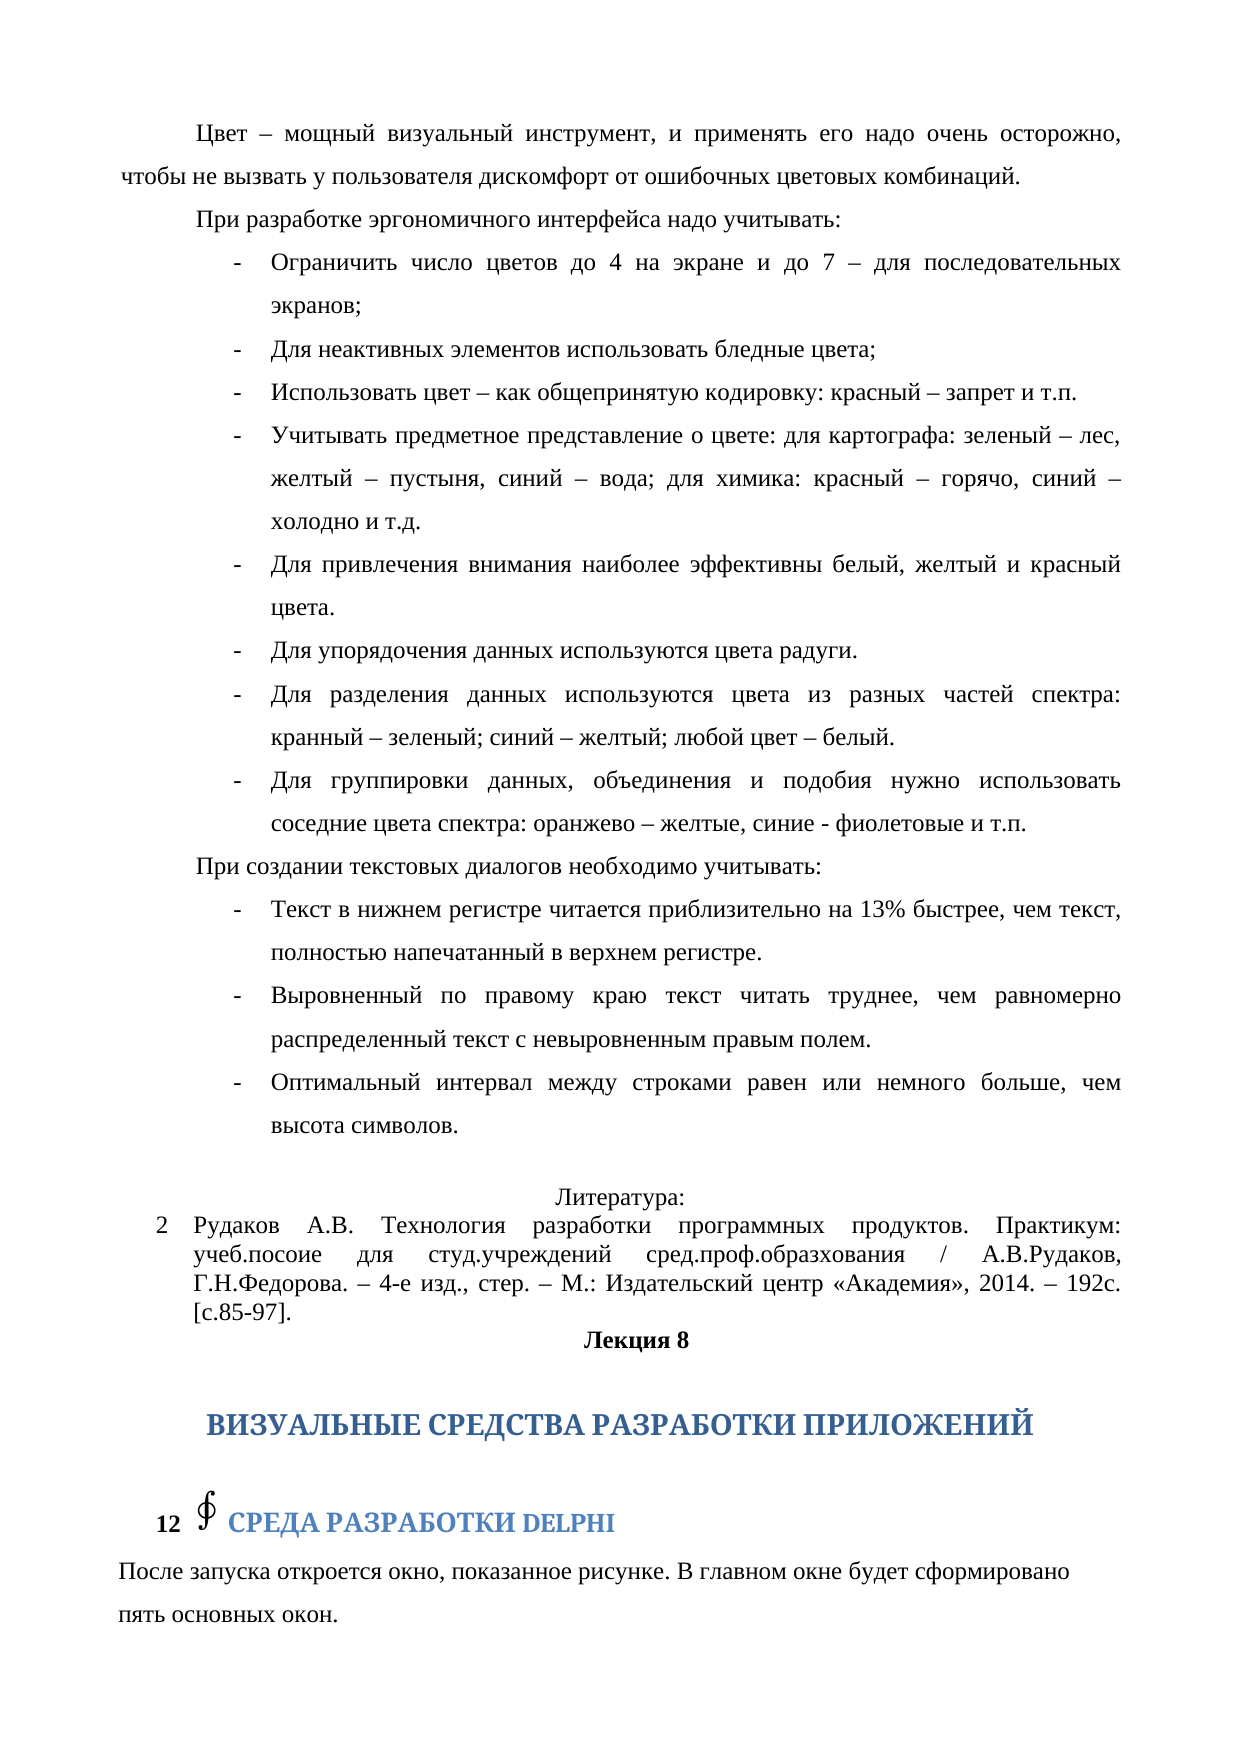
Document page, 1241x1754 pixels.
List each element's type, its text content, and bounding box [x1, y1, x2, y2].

text При разработке эргономичного интерфейса надо учитывать: [121, 204, 1122, 233]
list Для неактивных элементов использовать бледные цвета; [233, 334, 1122, 362]
list Для разделения данных используются цвета из разных частей спектра: кранный – зеленый; синий – желтый; любой цвет – белый. [233, 679, 1122, 751]
list Ограничить число цветов до 4 на экране и до 7 – для последовательных экранов; [233, 247, 1122, 319]
list Для привлечения внимания наиболее эффективны белый, желтый и красный цвета. [233, 549, 1122, 621]
list Оптимальный интервал между строками равен или немного больше, чем высота символов. [233, 1067, 1122, 1139]
text Литература: [118, 1182, 1122, 1211]
list Учитывать предметное представление о цвете: для картографа: зеленый – лес, желтый – пустыня, синий – вода; для химика: красный – горячо, синий – холодно и т.д. [233, 420, 1122, 535]
text После запуска откроется окно, показанное рисунке. В главном окне будет сформировано пять основных окон. [118, 1556, 1122, 1628]
list Текст в нижнем регистре читается приблизительно на 13% быстрее, чем текст, полностью напечатанный в верхнем регистре. [233, 894, 1122, 966]
list Выровненный по правому краю текст читать труднее, чем равномерно распределенный текст с невыровненным правым полем. [233, 981, 1122, 1052]
text СРЕДА РАЗРАБОТКИ DELPHI [156, 1488, 1122, 1539]
list Использовать цвет – как общепринятую кодировку: красный – запрет и т.п. [233, 377, 1122, 406]
text Цвет – мощный визуальный инструмент, и применять его надо очень осторожно, чтобы не вызвать у пользователя дискомфорт от ошибочных цветовых комбинаций. [121, 118, 1122, 190]
list Для группировки данных, объединения и подобия нужно использовать соседние цвета спектра: оранжево – желтые, синие - фиолетовые и т.п. [233, 765, 1122, 837]
list Рудаков А.В. Технология разработки программных продуктов. Практикум: учеб.посоие для студ.учреждений сред.проф.образхования / А.В.Рудаков, Г.Н.Федорова. – 4-е изд., стер. – М.: Издательский центр «Академия», 2014. – 192с. [с.85-97]. [156, 1211, 1122, 1326]
list Для упорядочения данных используются цвета радуги. [233, 636, 1122, 664]
text При создании текстовых диалогов необходимо учитывать: [196, 851, 1122, 880]
subtitle ВИЗУАЛЬНЫЕ СРЕДСТВА РАЗРАБОТКИ ПРИЛОЖЕНИЙ [118, 1409, 1122, 1442]
